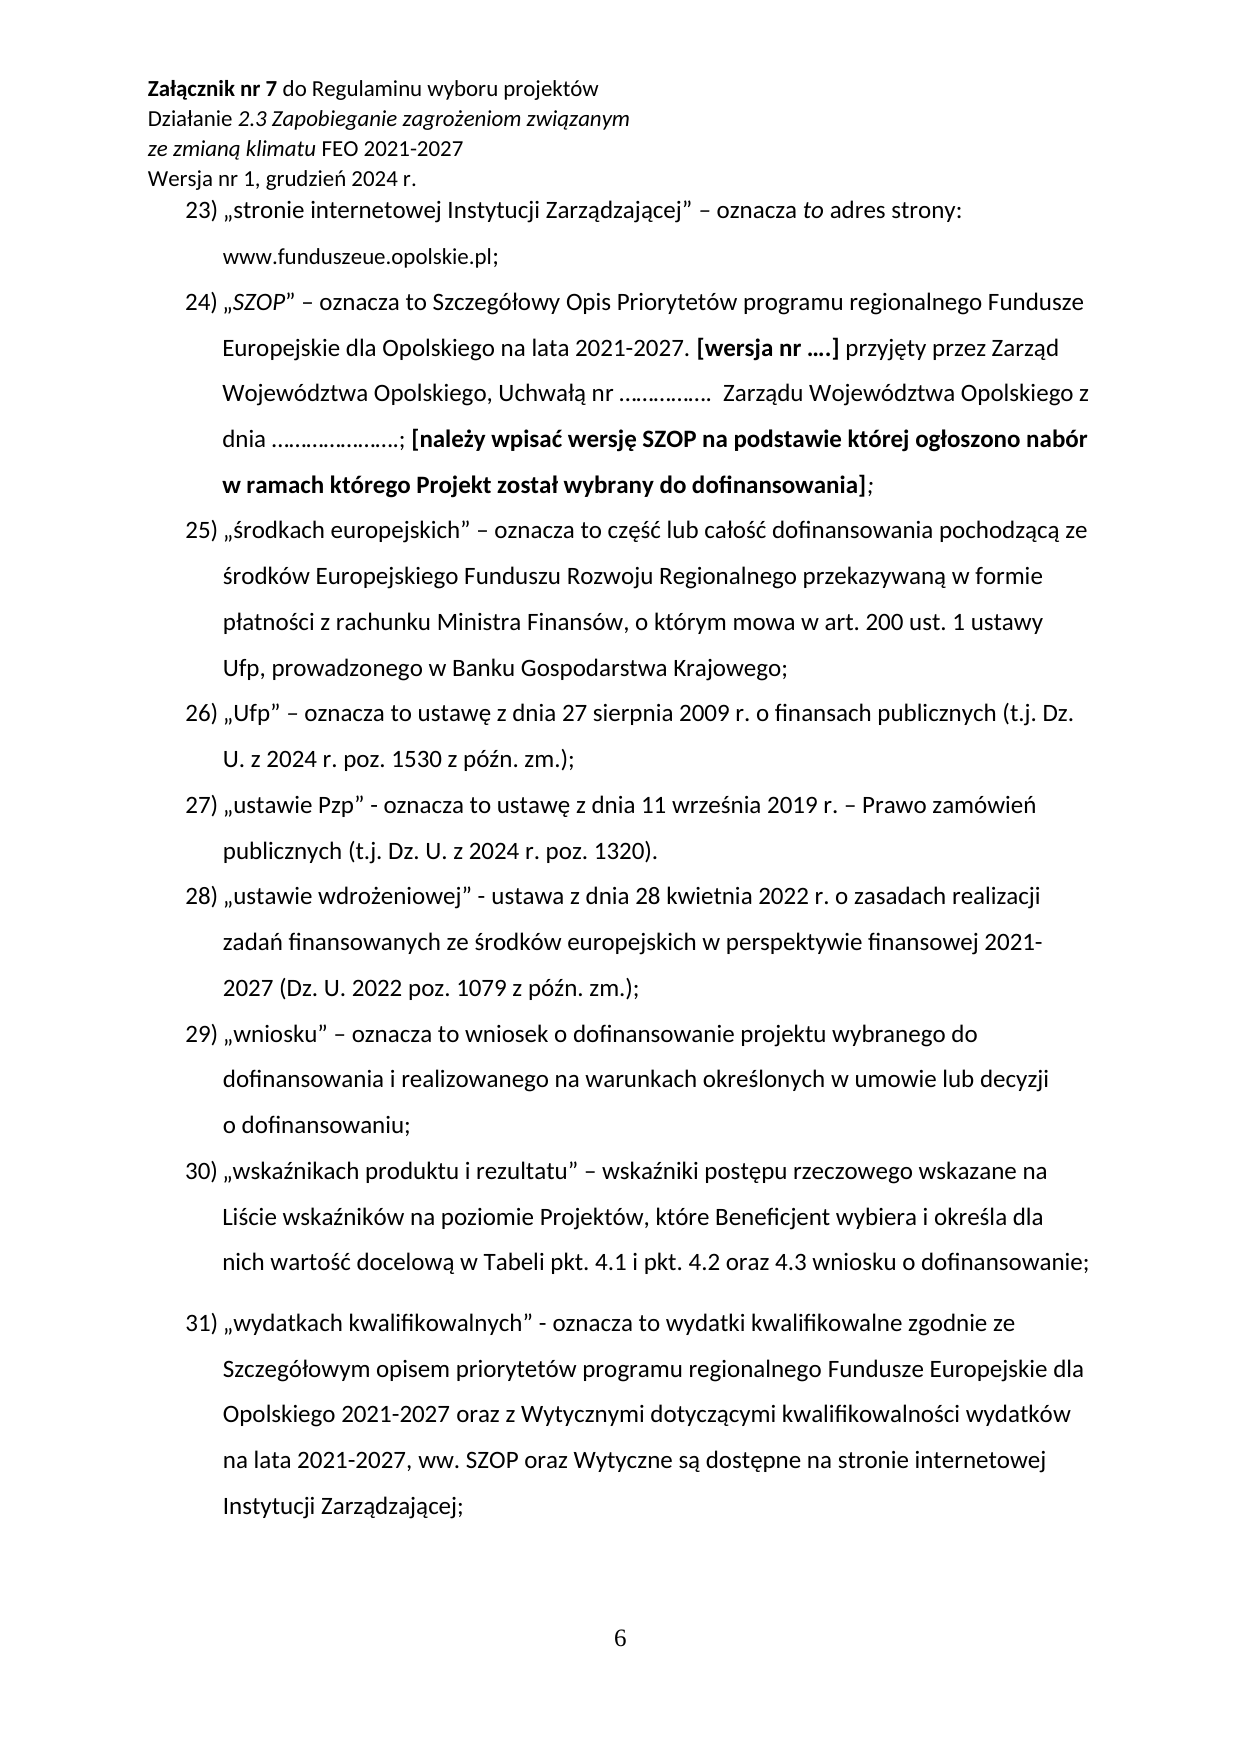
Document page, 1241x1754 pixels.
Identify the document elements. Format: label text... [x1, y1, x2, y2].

list „stronie internetowej Instytucji Zarządzającej” – oznacza to adres strony: www.funduszeue.opolskie.pl; [185, 194, 1092, 271]
list „wniosku” – oznacza to wniosek o dofinansowanie projektu wybranego do dofinansowania i realizowanego na warunkach określonych w umowie lub decyzji o dofinansowaniu; [185, 1018, 1092, 1140]
list „ustawie wdrożeniowej” - ustawa z dnia 28 kwietnia 2022 r. o zasadach realizacji zadań finansowanych ze środków europejskich w perspektywie finansowej 2021- 2027 (Dz. U. 2022 poz. 1079 z późn. zm.); [185, 881, 1092, 1002]
list „Ufp” – oznacza to ustawę z dnia 27 sierpnia 2009 r. o finansach publicznych (t.j. Dz. U. z 2024 r. poz. 1530 z późn. zm.); [185, 698, 1092, 774]
list „SZOP” – oznacza to Szczegółowy Opis Priorytetów programu regionalnego Fundusze Europejskie dla Opolskiego na lata 2021-2027. [wersja nr ….] przyjęty przez Zarząd Województwa Opolskiego, Uchwałą nr ……………. Zarządu Województwa Opolskiego z dnia ………………….; [należy wpisać wersję SZOP na podstawie której ogłoszono nabór w ramach którego Projekt został wybrany do dofinansowania]; [185, 286, 1092, 499]
list „środkach europejskich” – oznacza to część lub całość dofinansowania pochodzącą ze środków Europejskiego Funduszu Rozwoju Regionalnego przekazywaną w formie płatności z rachunku Ministra Finansów, o którym mowa w art. 200 ust. 1 ustawy Ufp, prowadzonego w Banku Gospodarstwa Krajowego; [185, 515, 1092, 682]
list „wydatkach kwalifikowalnych” - oznacza to wydatki kwalifikowalne zgodnie ze Szczegółowym opisem priorytetów programu regionalnego Fundusze Europejskie dla Opolskiego 2021-2027 oraz z Wytycznymi dotyczącymi kwalifikowalności wydatków na lata 2021-2027, ww. SZOP oraz Wytyczne są dostępne na stronie internetowej Instytucji Zarządzającej; [185, 1307, 1092, 1521]
list „wskaźnikach produktu i rezultatu” – wskaźniki postępu rzeczowego wskazane na Liście wskaźników na poziomie Projektów, które Beneficjent wybiera i określa dla nich wartość docelową w Tabeli pkt. 4.1 i pkt. 4.2 oraz 4.3 wniosku o dofinansowanie; [185, 1155, 1092, 1277]
list „ustawie Pzp” - oznacza to ustawę z dnia 11 września 2019 r. – Prawo zamówień publicznych (t.j. Dz. U. z 2024 r. poz. 1320). [185, 789, 1092, 865]
